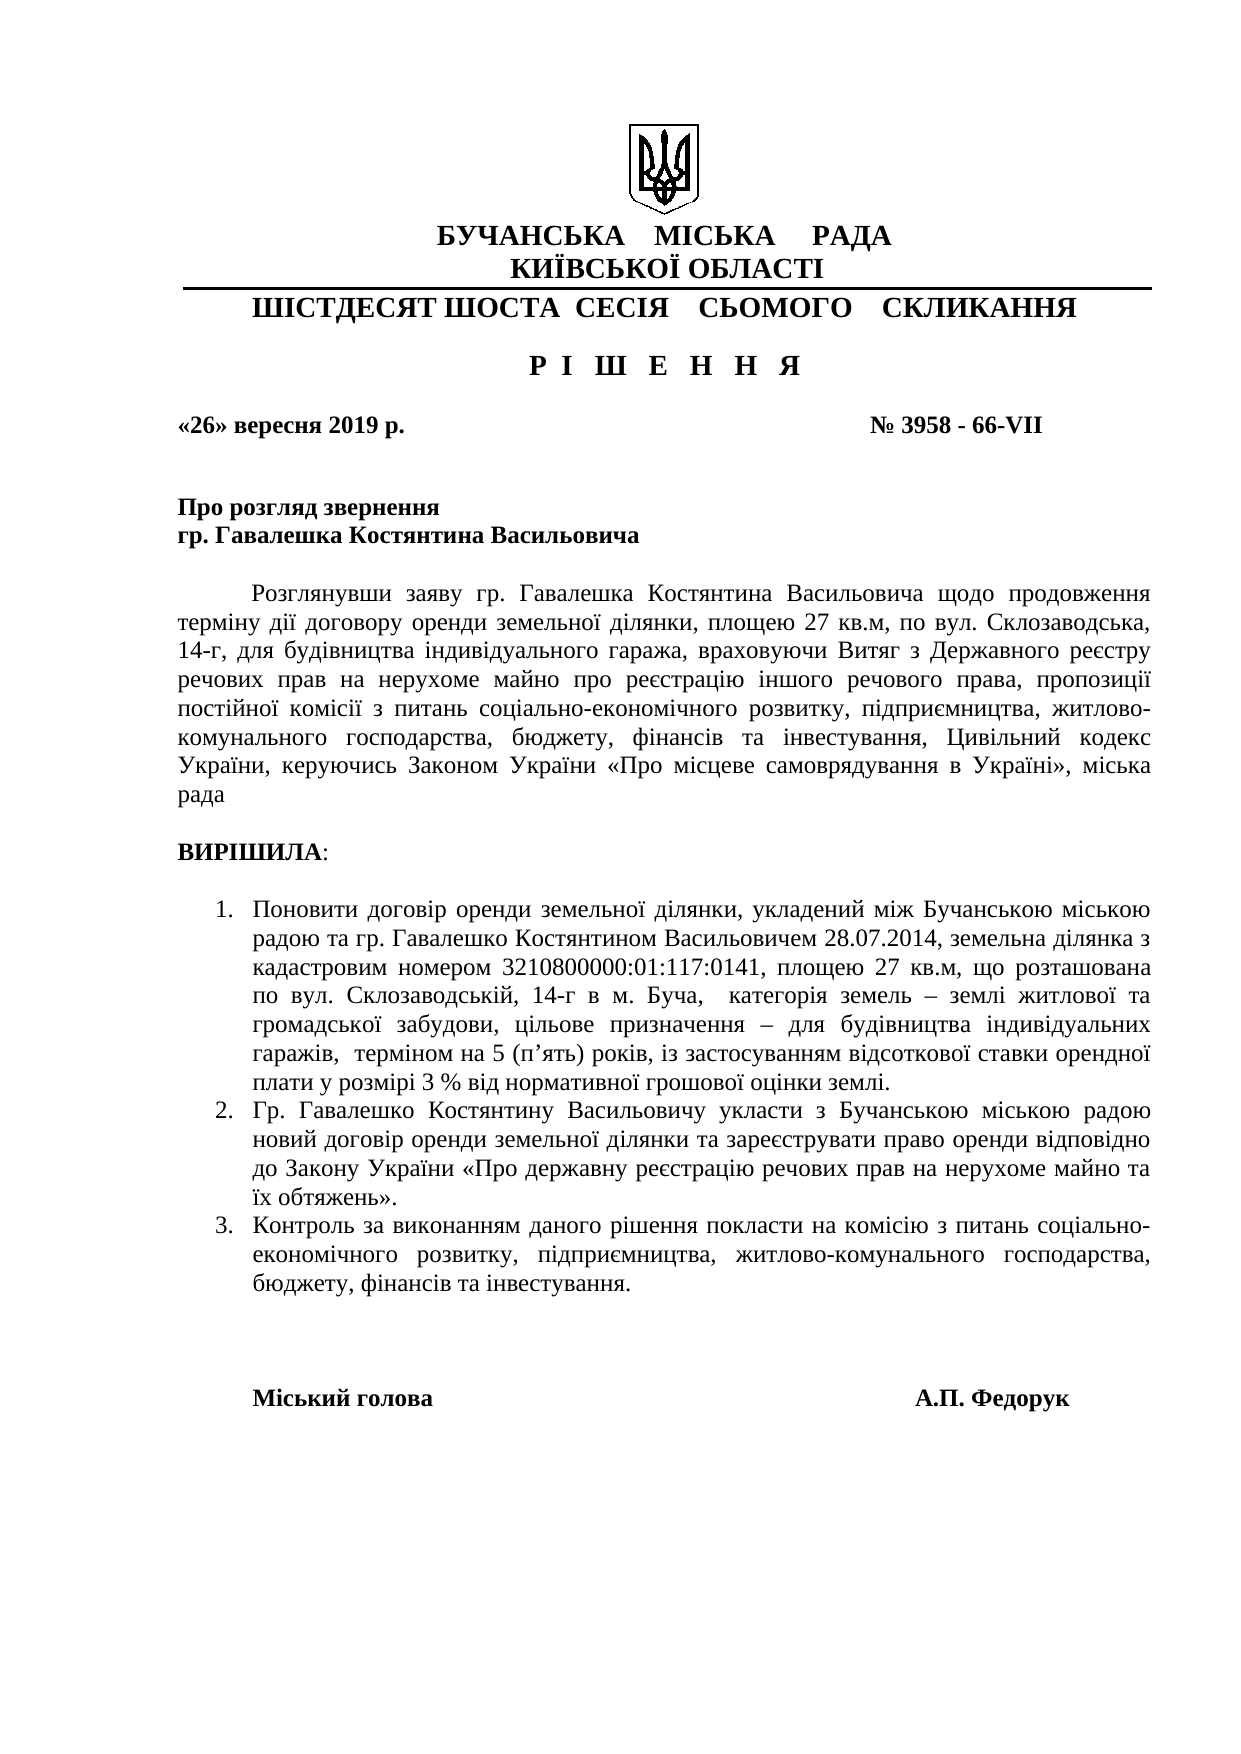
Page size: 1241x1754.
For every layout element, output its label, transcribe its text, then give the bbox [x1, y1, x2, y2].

subtitle Р І Ш Е Н Н Я [177, 348, 1152, 382]
list Поновити договір оренди земельної ділянки, укладений між Бучанською міською радою та гр. Гавалешко Костянтином Васильовичем 28.07.2014, земельна ділянка з кадастровим номером 3210800000:01:117:0141, площею 27 кв.м, що розташована по вул. Склозаводській, 14-г в м. Буча, категорія земель – землі житлової та громадської забудови, цільове призначення – для будівництва індивідуальних гаражів, терміном на 5 (п’ять) років, із застосуванням відсоткової ставки орендної плати у розмірі 3 % від нормативної грошової оцінки землі. [215, 894, 1152, 1096]
subtitle КИЇВСЬКОЇ ОБЛАСТІ [183, 252, 1152, 287]
text БУЧАНСЬКА МІСЬКА РАДА [177, 218, 1152, 252]
text Про розгляд звернення [177, 492, 1152, 521]
text Розглянувши заяву гр. Гавалешка Костянтина Васильовича щодо продовження терміну дії договору оренди земельної ділянки, площею 27 кв.м, по вул. Склозаводська, 14-г, для будівництва індивідуального гаража, враховуючи Витяг з Державного реєстру речових прав на нерухоме майно про реєстрацію іншого речового права, пропозиції постійної комісії з питань соціально-економічного розвитку, підприємництва, житлово-комунального господарства, бюджету, фінансів та інвестування, Цивільний кодекс України, керуючись Законом України «Про місцеве самоврядування в Україні», міська рада [177, 578, 1152, 808]
subtitle «26» вересня 2019 р. № 3958 - 66-VII [177, 410, 1152, 439]
list Контроль за виконанням даного рішення покласти на комісію з питань соціально-економічного розвитку, підприємництва, житлово-комунального господарства, бюджету, фінансів та інвестування. [215, 1211, 1152, 1297]
text ВИРІШИЛА: [177, 837, 1152, 866]
text ШІСТДЕСЯТ ШОСТА СЕСІЯ СЬОМОГО СКЛИКАННЯ [177, 290, 1152, 324]
subtitle Міський голова А.П. Федорук [177, 1383, 1152, 1412]
list Гр. Гавалешко Костянтину Васильовичу укласти з Бучанською міською радою новий договір оренди земельної ділянки та зареєструвати право оренди відповідно до Закону України «Про державну реєстрацію речових прав на нерухоме майно та їх обтяжень». [215, 1096, 1152, 1211]
text гр. Гавалешка Костянтина Васильовича [177, 521, 1152, 549]
